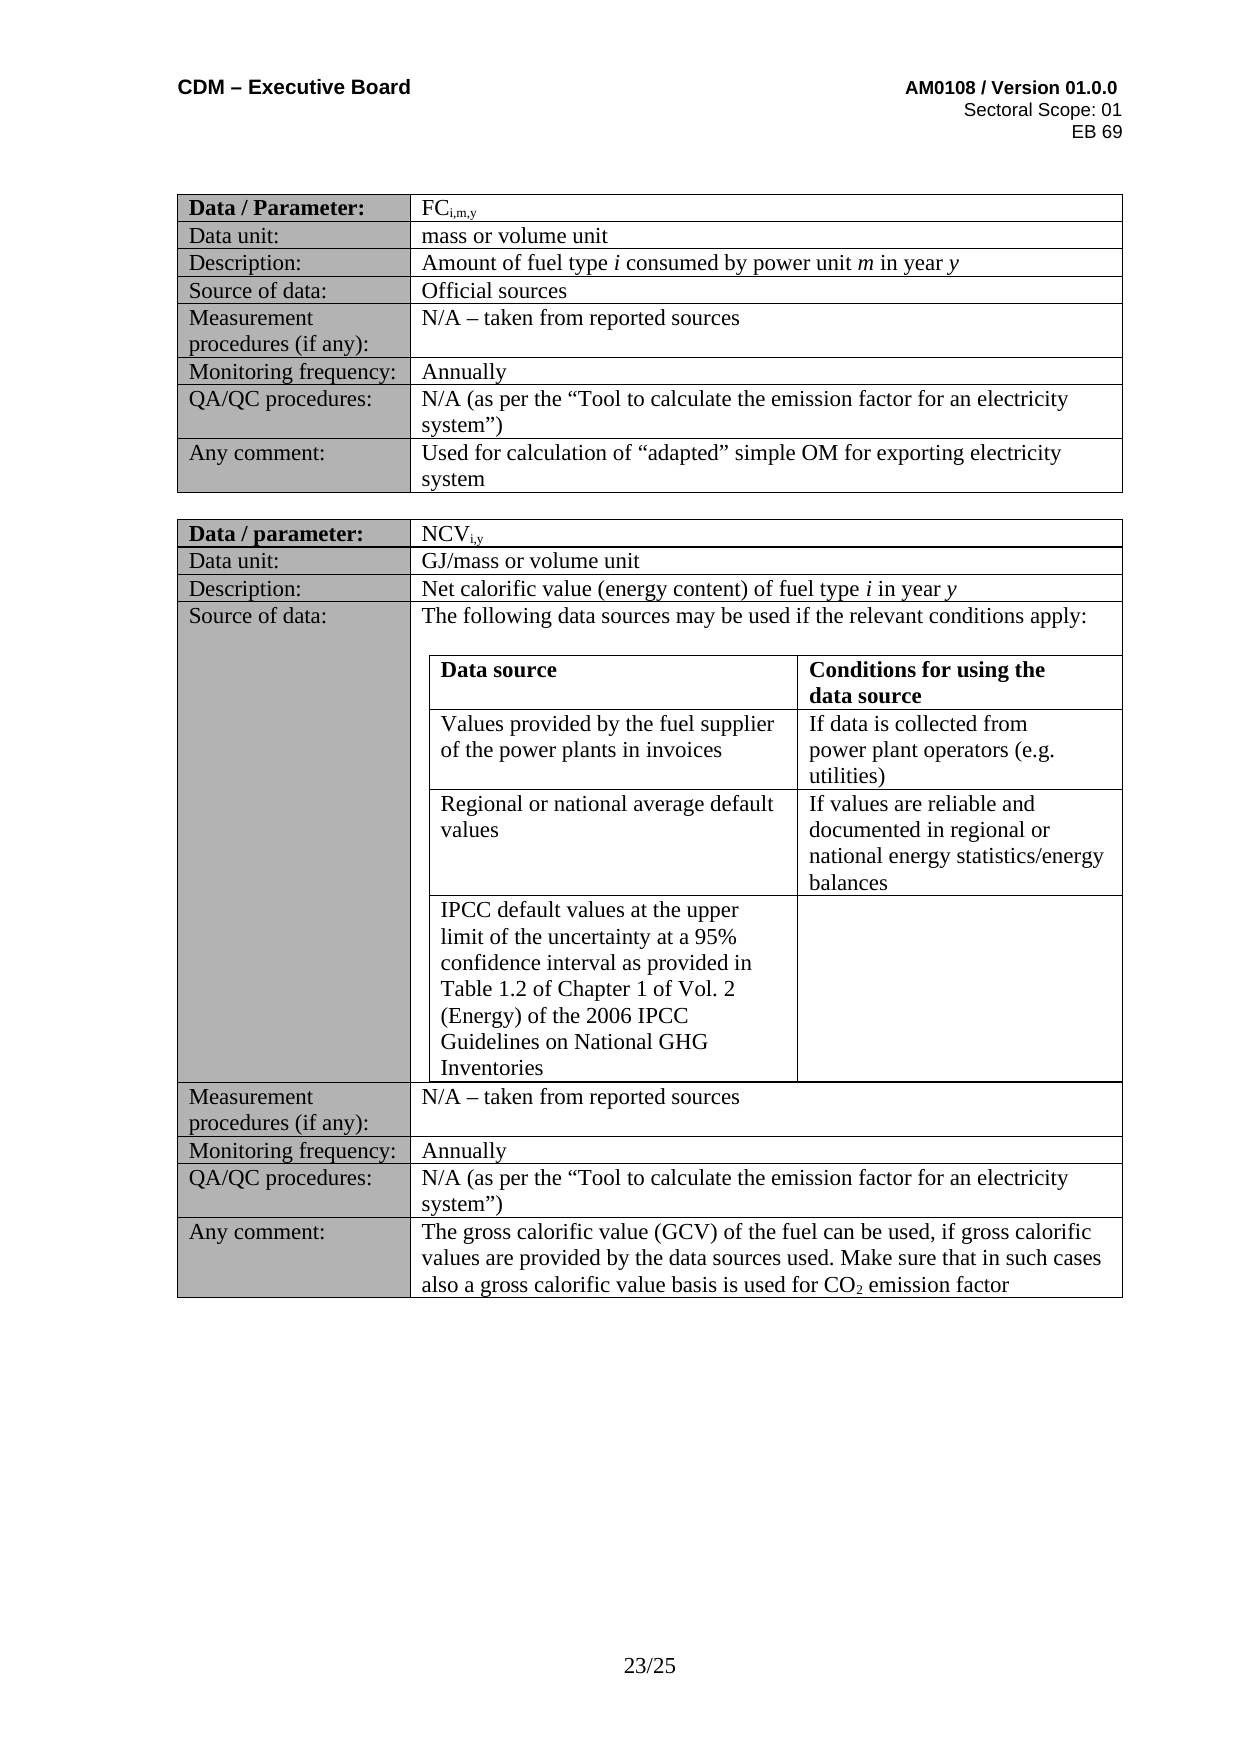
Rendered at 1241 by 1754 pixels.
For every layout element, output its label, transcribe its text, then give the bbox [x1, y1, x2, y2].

table_header NCVi,y [411, 520, 1122, 546]
table_cell Data unit: [178, 548, 410, 574]
table_cell QA/QC procedures: [178, 1164, 410, 1217]
table_header Data / parameter: [178, 520, 410, 546]
table_cell Measurement procedures (if any): [178, 1083, 410, 1136]
table_cell Net calorific value (energy content) of fuel type i in year y [411, 575, 1122, 601]
table_cell The gross calorific value (GCV) of the fuel can be used, if gross calorific values are provided by the data sources used. Make sure that in such cases also a gross calorific value basis is used for CO2 emission factor [411, 1218, 1122, 1297]
table_cell Monitoring frequency: [178, 358, 410, 384]
table_cell Description: [178, 249, 410, 276]
table_cell Annually [411, 358, 1122, 384]
table_cell Any comment: [178, 439, 410, 492]
table_cell mass or volume unit [411, 222, 1122, 248]
table_cell Official sources [411, 277, 1122, 303]
table_cell Data unit: [178, 222, 410, 248]
table_cell Monitoring frequency: [178, 1137, 410, 1163]
table_cell Source of data: [178, 277, 410, 303]
table_cell Annually [411, 1137, 1122, 1163]
table_cell GJ/mass or volume unit [411, 548, 1122, 574]
table_cell Measurement procedures (if any): [178, 304, 410, 357]
table_cell N/A (as per the “Tool to calculate the emission factor for an electricity system”) [411, 385, 1122, 438]
table_header FCi,m,y [411, 195, 1122, 221]
table_cell The following data sources may be used if the relevant conditions apply: [411, 602, 1122, 1082]
table_cell N/A – taken from reported sources [411, 1083, 1122, 1136]
table_cell N/A (as per the “Tool to calculate the emission factor for an electricity system”) [411, 1164, 1122, 1217]
table_cell Amount of fuel type i consumed by power unit m in year y [411, 249, 1122, 276]
table_cell Any comment: [178, 1218, 410, 1297]
table_cell QA/QC procedures: [178, 385, 410, 438]
table_cell Used for calculation of “adapted” simple OM for exporting electricity system [411, 439, 1122, 492]
table_header Data / Parameter: [178, 195, 410, 221]
table_cell Source of data: [178, 602, 410, 1082]
table_cell Description: [178, 575, 410, 601]
table_cell N/A – taken from reported sources [411, 304, 1122, 357]
